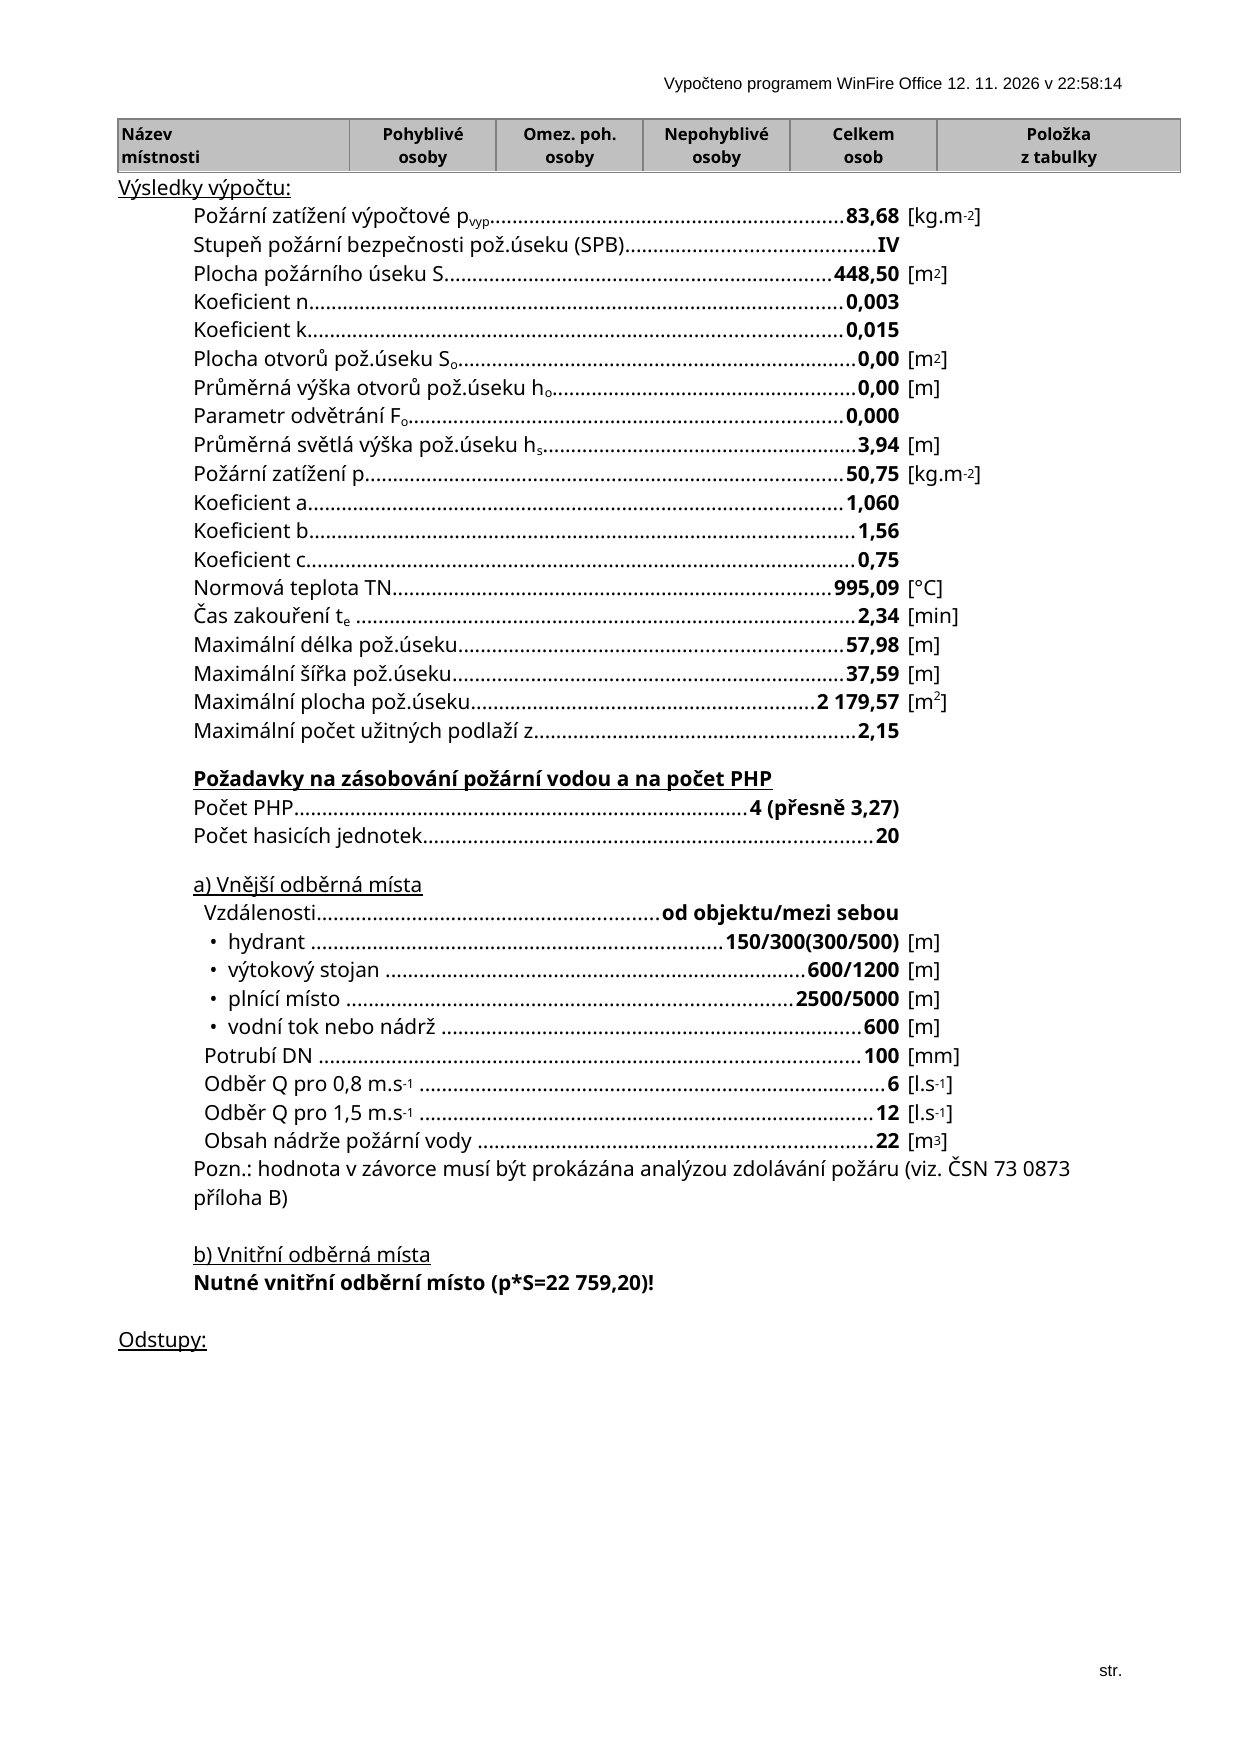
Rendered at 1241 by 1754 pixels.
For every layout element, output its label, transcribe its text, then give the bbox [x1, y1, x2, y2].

text Maximální plocha pož.úseku 2 179,57 [m2] [193, 687, 1122, 716]
text Průměrná světlá výška pož.úseku hs 3,94 [m] [193, 431, 1122, 459]
table_header Nepohyblivé osoby [644, 120, 789, 171]
text Počet hasicích jednotek 20 [193, 821, 1122, 850]
text • plnící místo 2500/5000 [m] [193, 984, 1122, 1012]
text Odstupy: [118, 1325, 1122, 1353]
text Koeficient b 1,56 [193, 516, 1122, 545]
text Odběr Q pro 0,8 m.s-1 6 [l.s-1] [193, 1069, 1122, 1098]
text Výsledky výpočtu: [118, 173, 1122, 201]
text b) Vnitřní odběrná místa [193, 1240, 1122, 1268]
text Požární zatížení p 50,75 [kg.m-2] [193, 459, 1122, 488]
text • vodní tok nebo nádrž 600 [m] [193, 1012, 1122, 1041]
text Koeficient a 1,060 [193, 488, 1122, 516]
text Maximální šířka pož.úseku 37,59 [m] [193, 659, 1122, 687]
text Pozn.: hodnota v závorce musí být prokázána analýzou zdolávání požáru (viz. ČSN 73 0873 příloha B) [193, 1154, 1122, 1211]
text Plocha požárního úseku S 448,50 [m2] [193, 259, 1122, 287]
text Požadavky na zásobování požární vodou a na počet PHP [193, 764, 1122, 793]
text Koeficient k 0,015 [193, 316, 1122, 344]
text Nutné vnitřní odběrní místo (p*S=22 759,20)! [193, 1268, 1122, 1297]
text Počet PHP 4 (přesně 3,27) [193, 793, 1122, 821]
text Požární zatížení výpočtové pvyp 83,68 [kg.m-2] [193, 201, 1122, 230]
text • hydrant 150/300(300/500) [m] [193, 927, 1122, 955]
text Maximální délka pož.úseku 57,98 [m] [193, 630, 1122, 659]
text Obsah nádrže požární vody 22 [m3] [193, 1126, 1122, 1154]
text Koeficient c 0,75 [193, 545, 1122, 573]
text Plocha otvorů pož.úseku So 0,00 [m2] [193, 344, 1122, 373]
text Vzdálenosti od objektu/mezi sebou [193, 898, 1122, 927]
text Parametr odvětrání Fo 0,000 [193, 402, 1122, 431]
table_header Pohyblivé osoby [350, 120, 495, 171]
table_header Celkem osob [791, 120, 936, 171]
text Odběr Q pro 1,5 m.s-1 12 [l.s-1] [193, 1098, 1122, 1126]
text Koeficient n 0,003 [193, 287, 1122, 316]
text Čas zakouření te 2,34 [min] [193, 602, 1122, 630]
text a) Vnější odběrná místa [193, 870, 1122, 898]
text Maximální počet užitných podlaží z 2,15 [193, 716, 1122, 744]
text • výtokový stojan 600/1200 [m] [193, 955, 1122, 984]
text Průměrná výška otvorů pož.úseku ho 0,00 [m] [193, 373, 1122, 402]
text Normová teplota TN 995,09 [°C] [193, 573, 1122, 602]
table_header Název místnosti [119, 120, 349, 171]
text Stupeň požární bezpečnosti pož.úseku (SPB) IV [193, 230, 1122, 259]
text Potrubí DN 100 [mm] [193, 1041, 1122, 1069]
table_header Omez. poh. osoby [497, 120, 642, 171]
table_header Položka z tabulky [938, 120, 1180, 171]
